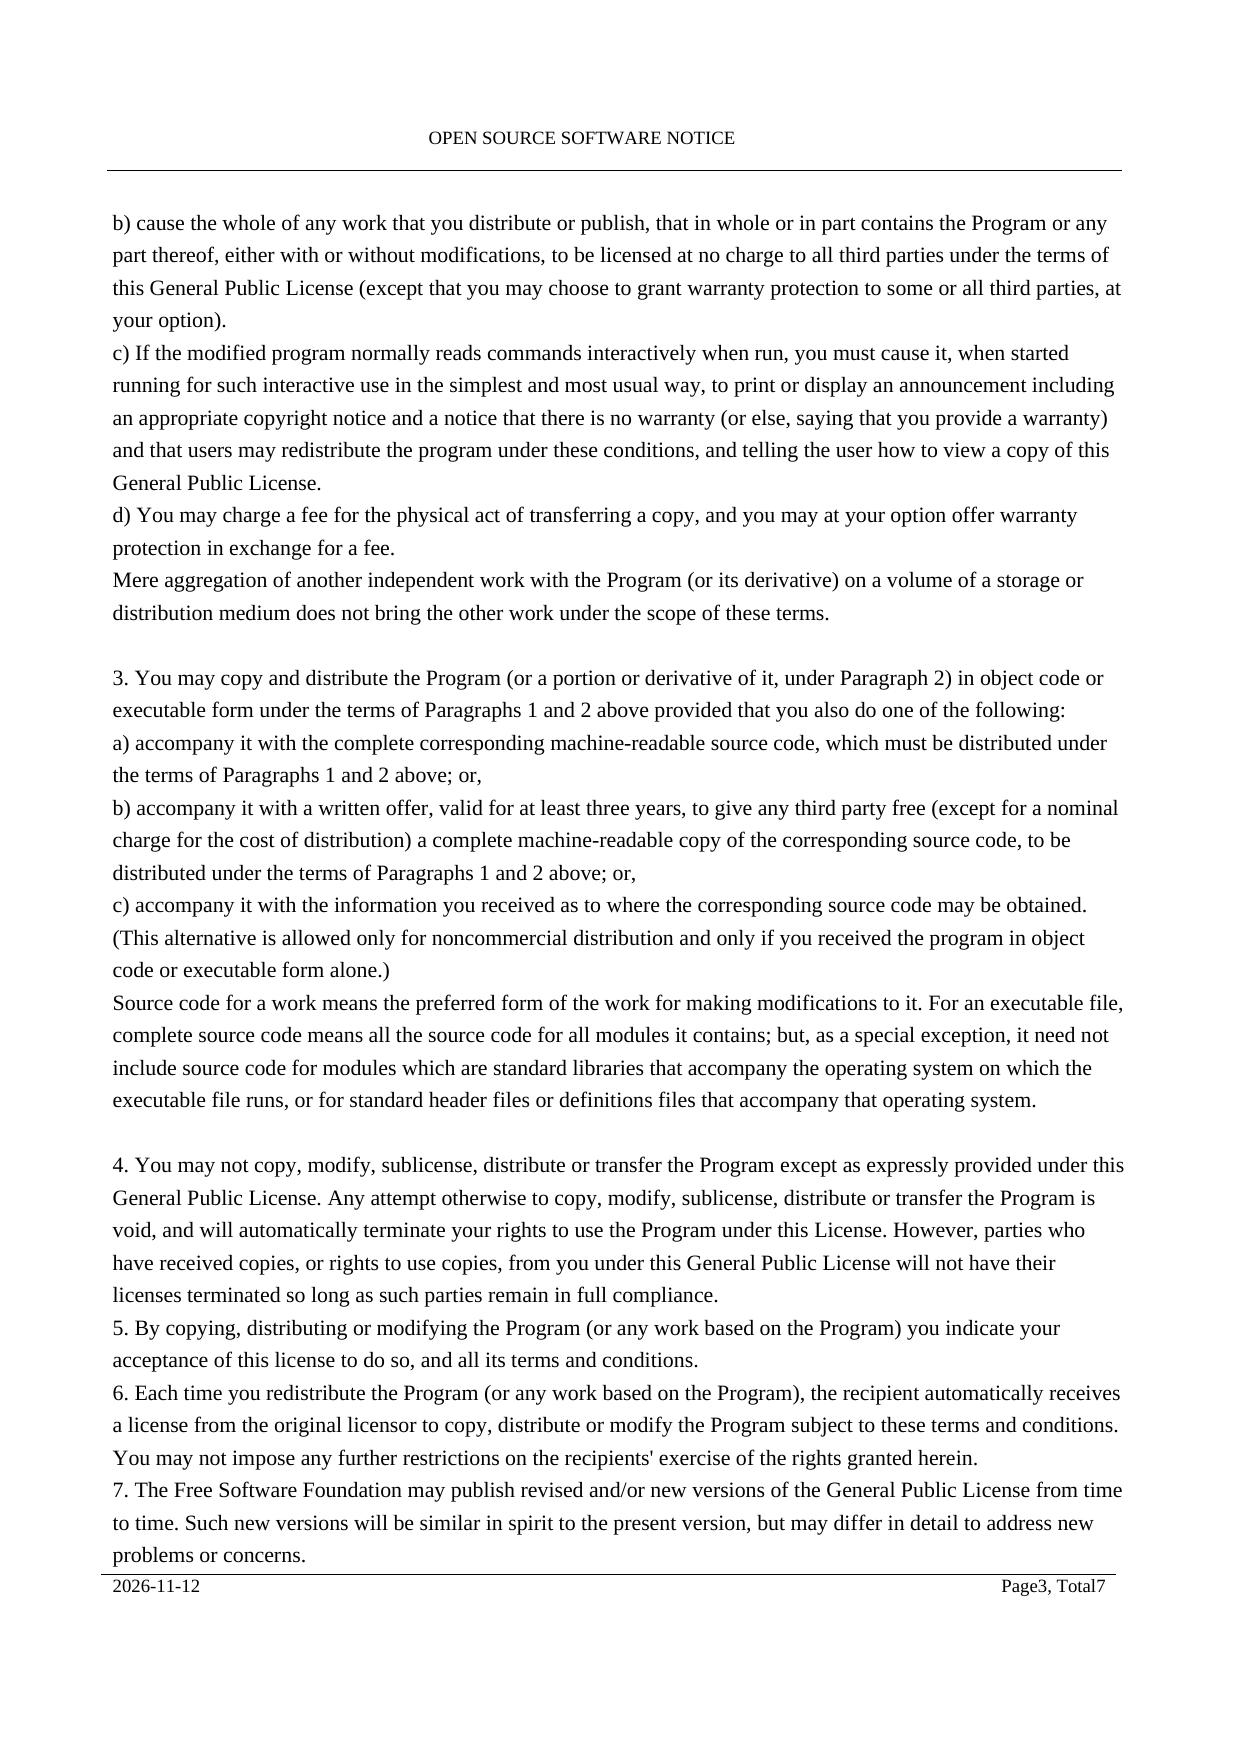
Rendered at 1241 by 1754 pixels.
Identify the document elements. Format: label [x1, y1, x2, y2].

text [112, 206, 1128, 1571]
